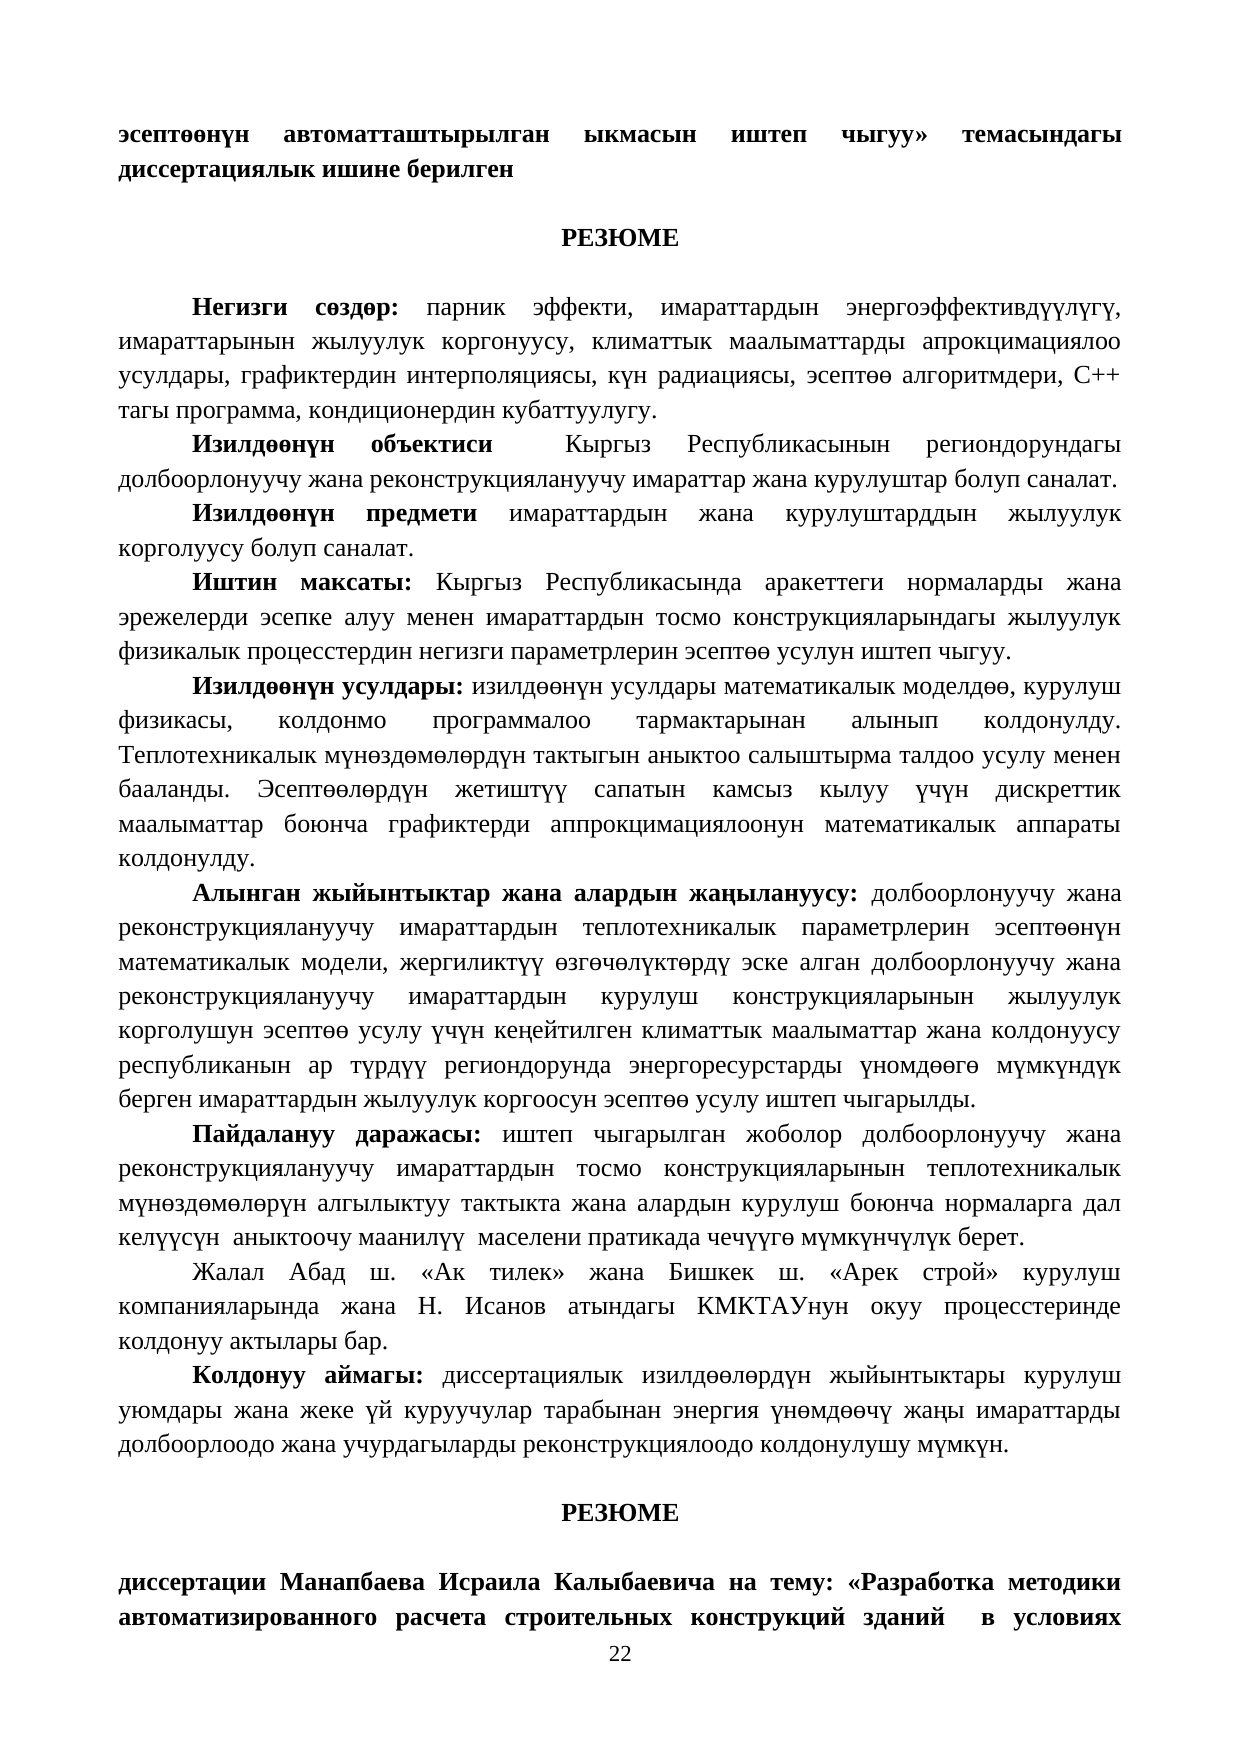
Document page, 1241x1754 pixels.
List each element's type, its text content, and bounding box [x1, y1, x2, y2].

text Пайдалануу даражасы: иштеп чыгарылган жоболор долбоорлонуучу жана реконструкциялануучу имараттардын тосмо конструкцияларынын теплотехникалык мүнөздөмөлөрүн алгылыктуу тактыкта жана алардын курулуш боюнча нормаларга дал келүүсүн аныктоочу маанилүү маселени пратикада чечүүгө мүмкүнчүлүк берет. [118, 1118, 1122, 1251]
text РЕЗЮМЕ [118, 222, 1122, 252]
text Колдонуу аймагы: диссертациялык изилдөөлөрдүн жыйынтыктары курулуш уюмдары жана жеке үй куруучулар тарабынан энергия үнөмдөөчү жаңы имараттарды долбоорлоодо жана учурдагыларды реконструкциялоодо колдонулушу мүмкүн. [118, 1359, 1122, 1458]
text Изилдөөнүн предмети имараттардын жана курулуштарддын жылуулук корголуусу болуп саналат. [118, 497, 1122, 562]
text РЕЗЮМЕ [118, 1497, 1122, 1527]
text Изилдөөнүн усулдары: изилдөөнүн усулдары математикалык моделдөө, курулуш физикасы, колдонмо программалоо тармактарынан алынып колдонулду. Теплотехникалык мүнөздөмөлөрдүн тактыгын аныктоо салыштырма талдоо усулу менен бааланды. Эсептөөлөрдүн жетиштүү сапатын камсыз кылуу үчүн дискреттик маалыматтар боюнча графиктерди аппрокцимациялоонун математикалык аппараты колдонулду. [118, 670, 1122, 872]
text Иштин максаты: Кыргыз Республикасында аракеттеги нормаларды жана эрежелерди эсепке алуу менен имараттардын тосмо конструкцияларындагы жылуулук физикалык процесстердин негизги параметрлерин эсептөө усулун иштеп чыгуу. [118, 566, 1122, 665]
text Негизги сөздөр: парник эффекти, имараттардын энергоэффективдүүлүгү, имараттарынын жылуулук коргонуусу, климаттык маалыматтарды апрокцимациялоо усулдары, графиктердин интерполяциясы, күн радиациясы, эсептөө алгоритмдери, С++ тагы программа, кондиционердин кубаттуулугу. [118, 291, 1122, 424]
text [118, 118, 1122, 183]
text Изилдөөнүн объектиси Кыргыз Республикасынын региондорундагы долбоорлонуучу жана реконструкциялануучу имараттар жана курулуштар болуп саналат. [118, 428, 1122, 493]
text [118, 1566, 1122, 1631]
text Жалал Абад ш. «Ак тилек» жана Бишкек ш. «Арек строй» курулуш компанияларында жана Н. Исанов атындагы КМКТАУнун окуу процесстеринде колдонуу актылары бар. [118, 1256, 1122, 1355]
text Алынган жыйынтыктар жана алардын жаңылануусу: долбоорлонуучу жана реконструкциялануучу имараттардын теплотехникалык параметрлерин эсептөөнүн математикалык модели, жергиликтүү өзгөчөлүктөрдү эске алган долбоорлонуучу жана реконструкциялануучу имараттардын курулуш конструкцияларынын жылуулук корголушун эсептөө усулу үчүн кеңейтилген климаттык маалыматтар жана колдонуусу республиканын ар түрдүү региондорунда энергоресурстарды үномдөөгө мүмкүндүк берген имараттардын жылуулук коргоосун эсептөө усулу иштеп чыгарылды. [118, 877, 1122, 1113]
